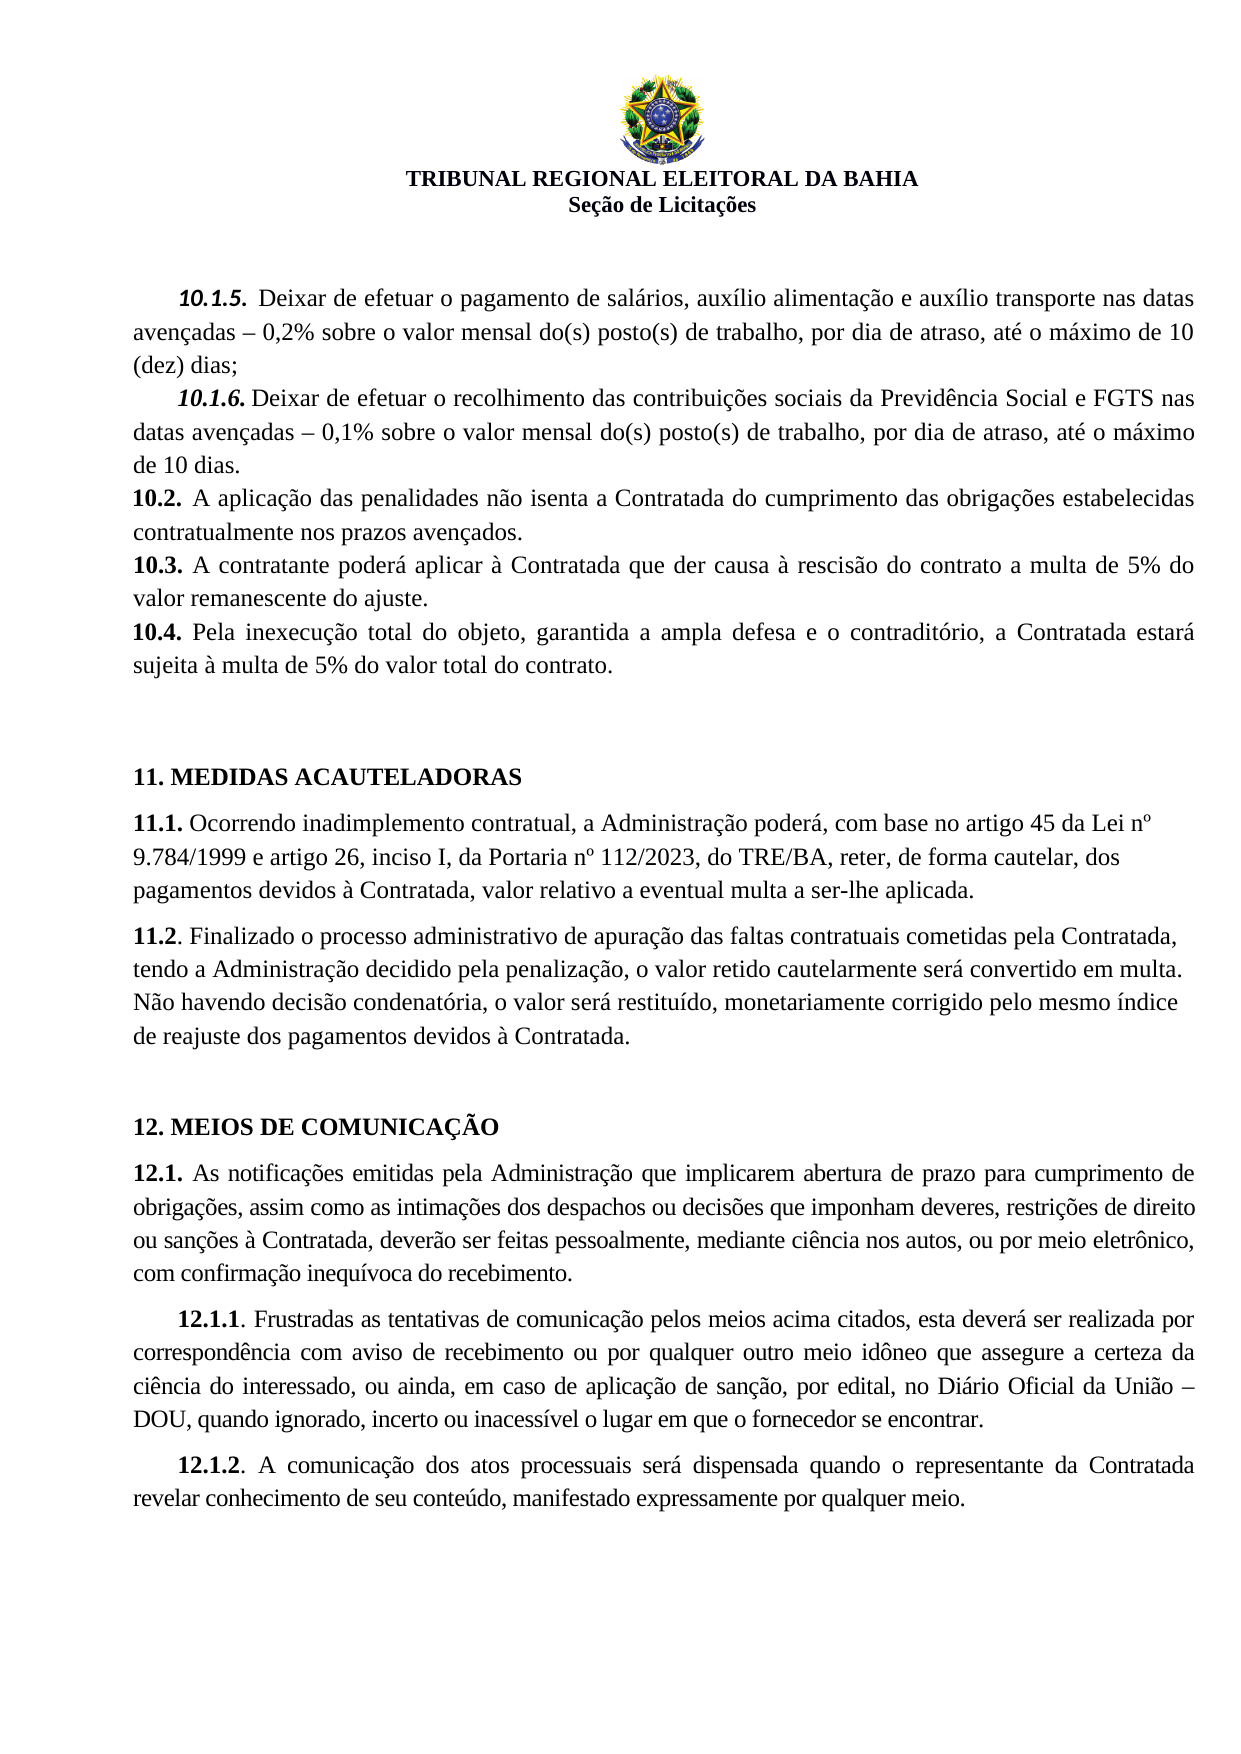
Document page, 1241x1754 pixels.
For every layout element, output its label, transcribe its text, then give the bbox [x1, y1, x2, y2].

list Deixar de efetuar o pagamento de salários, auxílio alimentação e auxílio transporte nas datas avençadas – 0,2% sobre o valor mensal do(s) posto(s) de trabalho, por dia de atraso, até o máximo de 10 (dez) dias; [133, 280, 1196, 380]
list A contratante poderá aplicar à Contratada que der causa à rescisão do contrato a multa de 5% do valor remanescente do ajuste. [133, 547, 1196, 613]
text 11.2. Finalizado o processo administrativo de apuração das faltas contratuais cometidas pela Contratada, tendo a Administração decidido pela penalização, o valor retido cautelarmente será convertido em multa. Não havendo decisão condenatória, o valor será restituído, monetariamente corrigido pelo mesmo índice de reajuste dos pagamentos devidos à Contratada. [133, 917, 1196, 1051]
list Pela inexecução total do objeto, garantida a ampla defesa e o contraditório, a Contratada estará sujeita à multa de 5% do valor total do contrato. [132, 613, 1196, 680]
text 11.1. Ocorrendo inadimplemento contratual, a Administração poderá, com base no artigo 45 da Lei nº 9.784/1999 e artigo 26, inciso I, da Portaria nº 112/2023, do TRE/BA, reter, de forma cautelar, dos pagamentos devidos à Contratada, valor relativo a eventual multa a ser-lhe aplicada. [133, 805, 1196, 905]
list A aplicação das penalidades não isenta a Contratada do cumprimento das obrigações estabelecidas contratualmente nos prazos avençados. [132, 480, 1196, 547]
text 12.1.2. A comunicação dos atos processuais será dispensada quando o representante da Contratada revelar conhecimento de seu conteúdo, manifestado expressamente por qualquer meio. [133, 1447, 1196, 1513]
text 11. MEDIDAS ACAUTELADORAS [133, 759, 1196, 792]
list Deixar de efetuar o recolhimento das contribuições sociais da Previdência Social e FGTS nas datas avençadas – 0,1% sobre o valor mensal do(s) posto(s) de trabalho, por dia de atraso, até o máximo de 10 dias. [133, 380, 1196, 480]
text 12. MEIOS DE COMUNICAÇÃO [133, 1109, 1193, 1142]
text 12.1.1. Frustradas as tentativas de comunicação pelos meios acima citados, esta deverá ser realizada por correspondência com aviso de recebimento ou por qualquer outro meio idôneo que assegure a certeza da ciência do interessado, ou ainda, em caso de aplicação de sanção, por edital, no Diário Oficial da União – DOU, quando ignorado, incerto ou inacessível o lugar em que o fornecedor se encontrar. [133, 1301, 1196, 1434]
text 12.1. As notificações emitidas pela Administração que implicarem abertura de prazo para cumprimento de obrigações, assim como as intimações dos despachos ou decisões que imponham deveres, restrições de direito ou sanções à Contratada, deverão ser feitas pessoalmente, mediante ciência nos autos, ou por meio eletrônico, com confirmação inequívoca do recebimento. [133, 1155, 1196, 1288]
